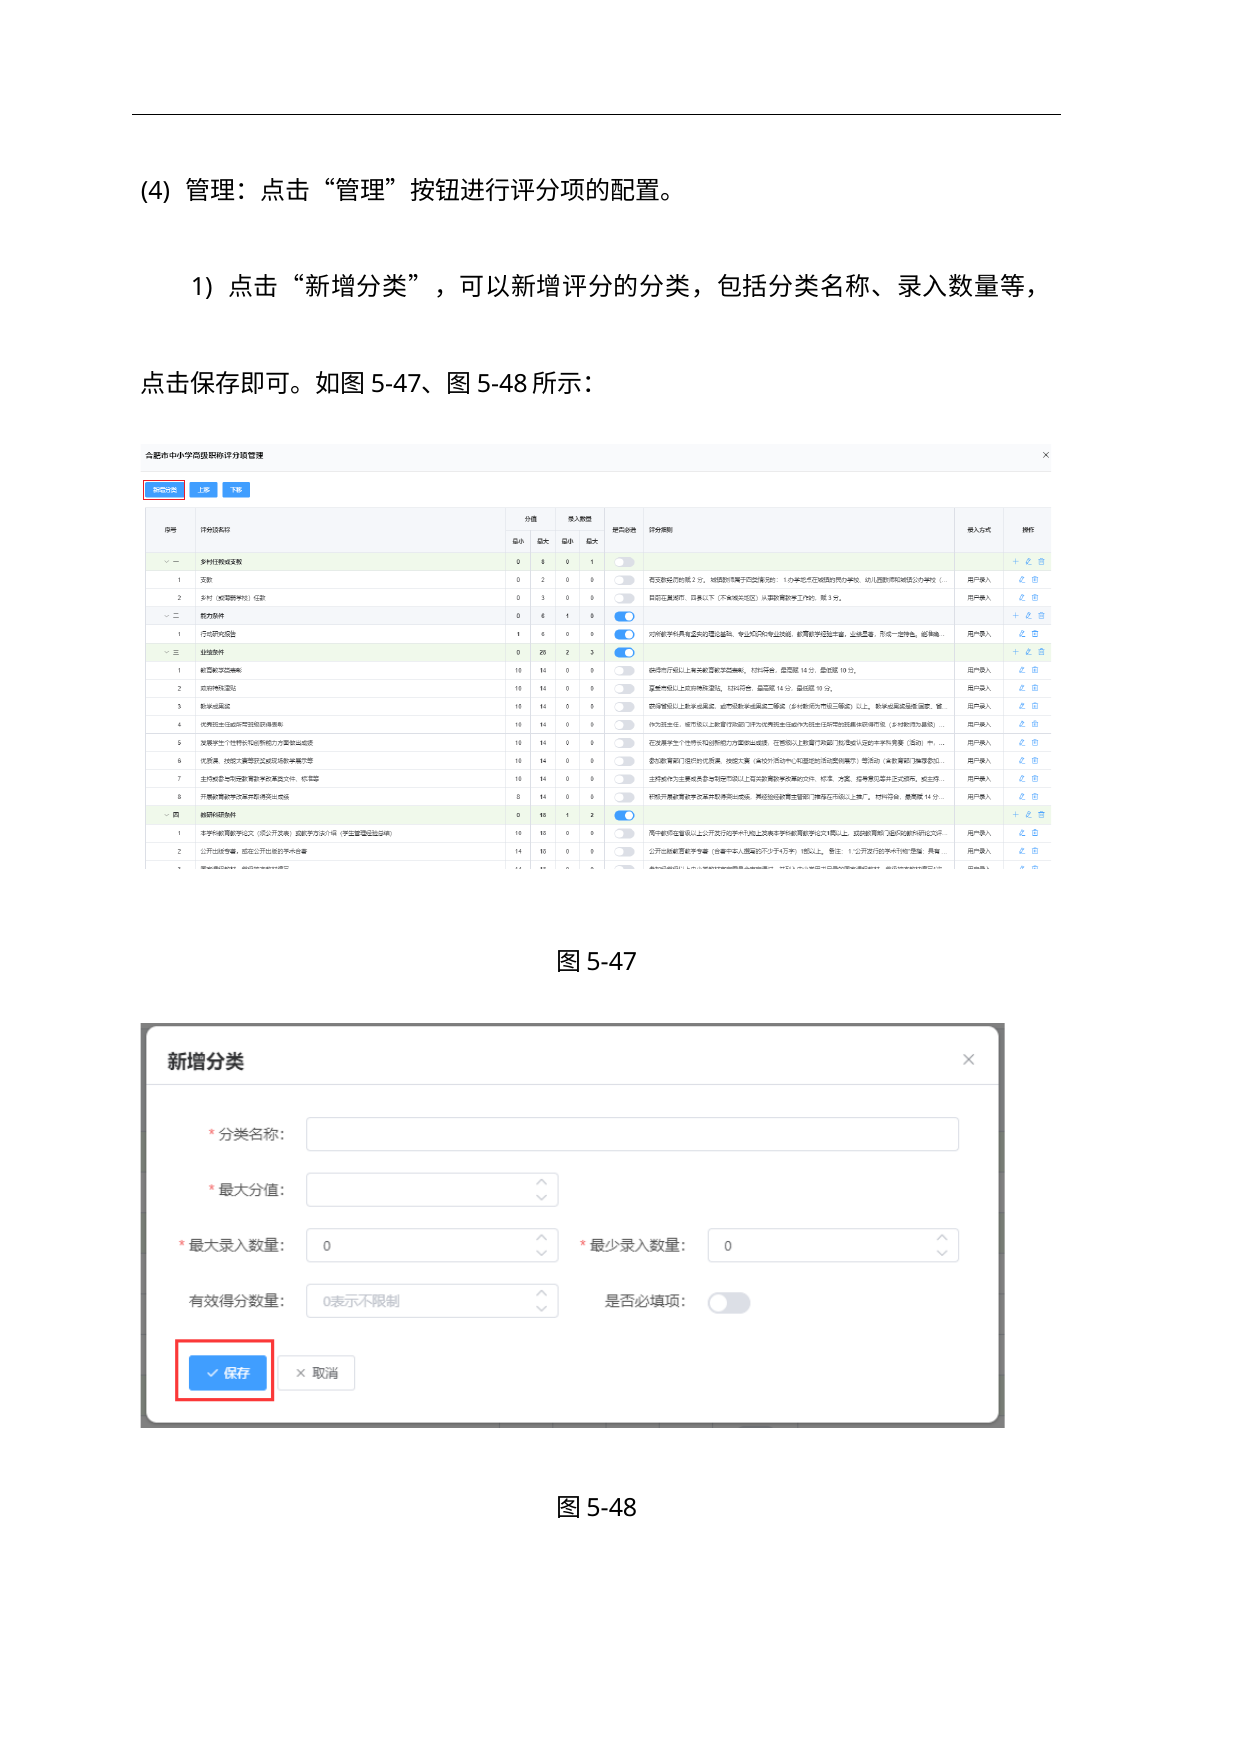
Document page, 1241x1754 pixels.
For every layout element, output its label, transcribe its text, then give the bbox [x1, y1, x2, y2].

list 管理：点击“管理”按钮进行评分项的配置。 [141, 156, 1053, 221]
picture [140, 444, 1052, 869]
list 图5-47 [141, 927, 1053, 992]
picture [140, 1023, 1005, 1428]
list 图5-48 [141, 1473, 1053, 1538]
list 点击“新增分类”，可以新增评分的分类，包括分类名称、录入数量等，点击保存即可。如图5-47、图5-48所示： [141, 252, 1053, 414]
